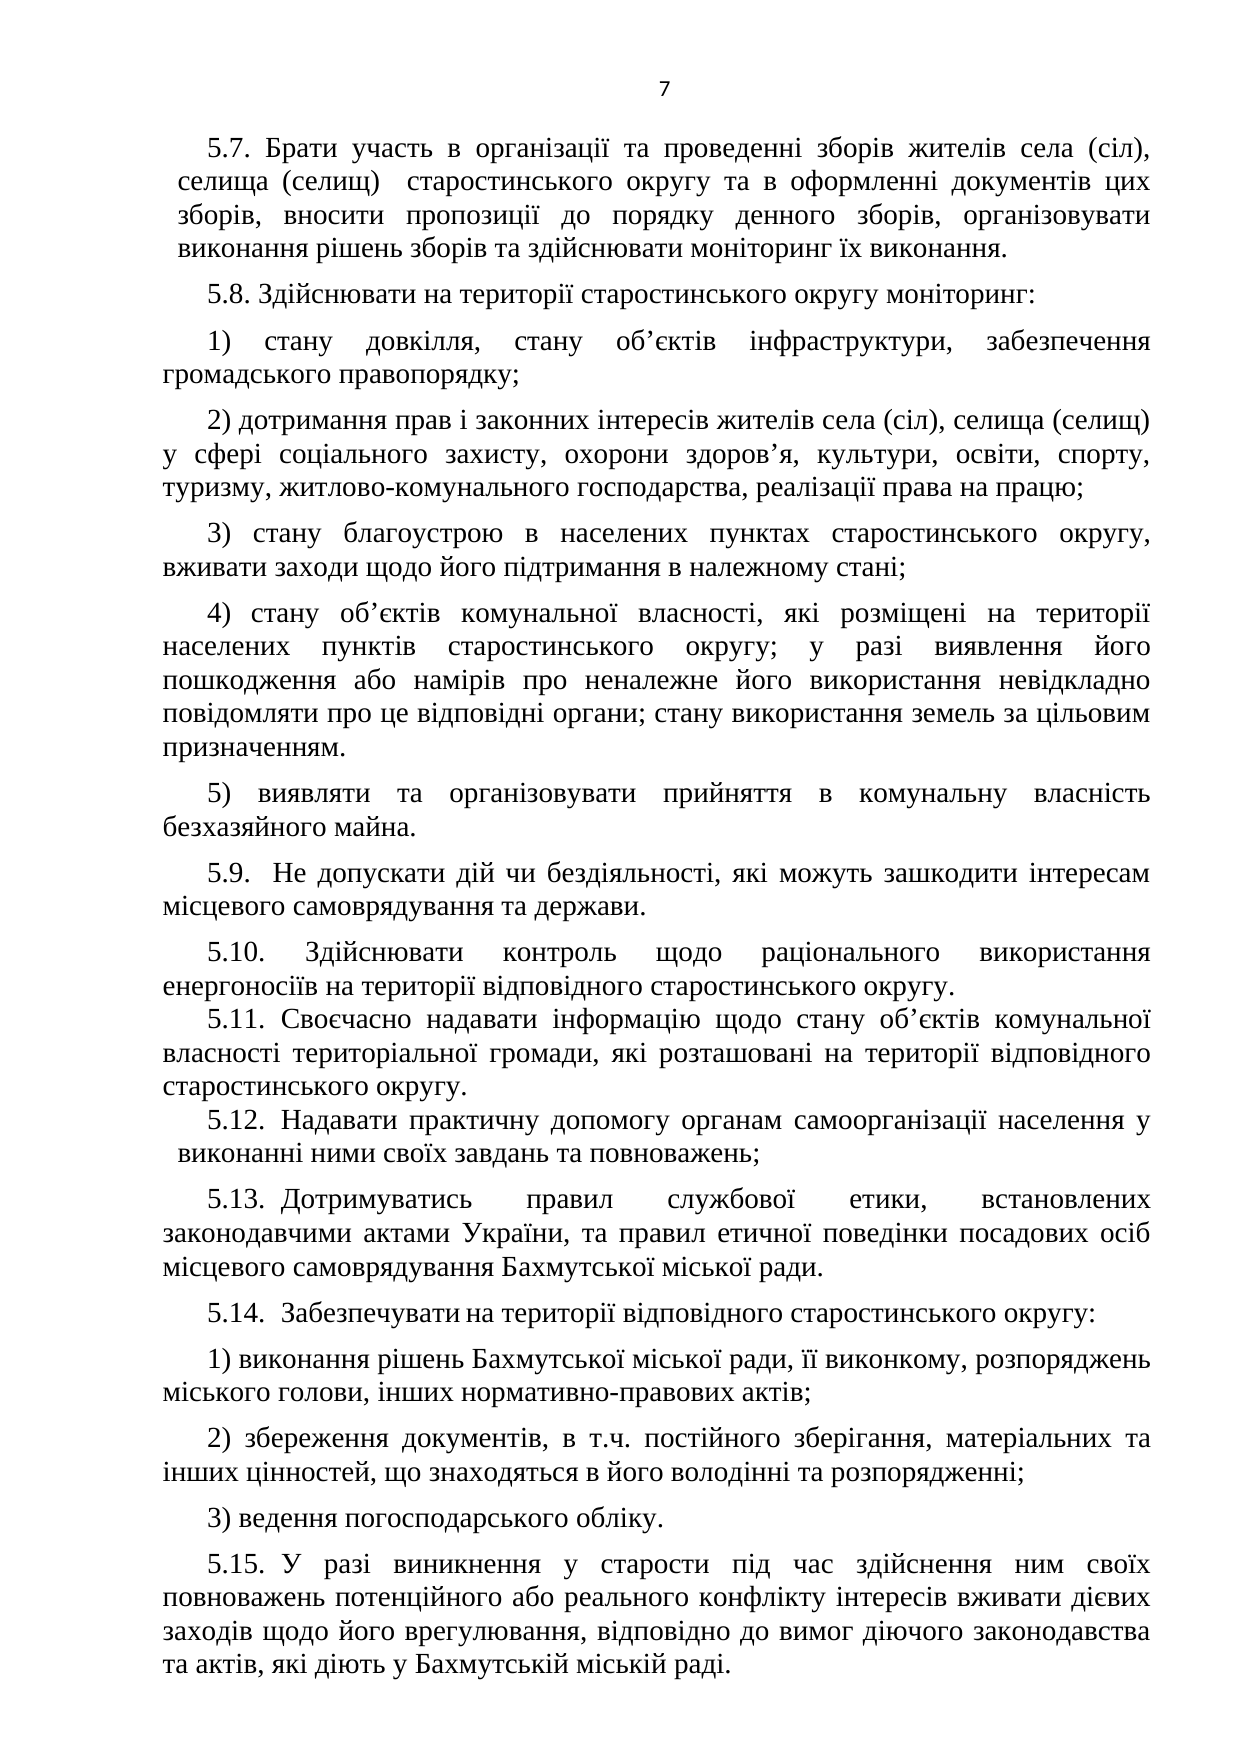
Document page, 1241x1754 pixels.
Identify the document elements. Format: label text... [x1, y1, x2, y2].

text 5.9. Не допускати дій чи бездіяльності, які можуть зашкодити інтересам місцевого самоврядування та держави. [162, 855, 1152, 922]
list У разі виникнення у старости під час здійснення ним своїх повноважень потенційного або реального конфлікту інтересів вживати дієвих заходів щодо його врегулювання, відповідно до вимог діючого законодавства та актів, які діють у Бахмутській міській раді. [162, 1546, 1152, 1680]
list Своєчасно надавати інформацію щодо стану об’єктів комунальної власності територіальної громади, які розташовані на території відповідного старостинського округу. [162, 1001, 1152, 1102]
text 5.8. Здійснювати на території старостинського округу моніторинг: [207, 277, 1152, 310]
list Надавати практичну допомогу органам самоорганізації населення у виконанні ними своїх завдань та повноважень; [177, 1102, 1152, 1169]
list Забезпечувати на території відповідного старостинського округу: [162, 1295, 1152, 1328]
text 3) стану благоустрою в населених пунктах старостинського округу, вживати заходи щодо його підтримання в належному стані; [162, 515, 1152, 582]
text 5.7. Брати участь в організації та проведенні зборів жителів села (сіл), селища (селищ) старостинського округу та в оформленні документів цих зборів, вносити пропозиції до порядку денного зборів, організовувати виконання рішень зборів та здійснювати моніторинг їх виконання. [177, 130, 1152, 264]
text 1) виконання рішень Бахмутської міської ради, її виконкому, розпоряджень міського голови, інших нормативно-правових актів; [162, 1341, 1152, 1408]
text 4) стану об’єктів комунальної власності, які розміщені на території населених пунктів старостинського округу; у разі виявлення його пошкодження або намірів про неналежне його використання невідкладно повідомляти про це відповідні органи; стану використання земель за цільовим призначенням. [162, 595, 1152, 763]
list Здійснювати контроль щодо раціонального використання енергоносіїв на території відповідного старостинського округу. [162, 934, 1152, 1001]
text 2) дотримання прав і законних інтересів жителів села (сіл), селища (селищ) у сфері соціального захисту, охорони здоров’я, культури, освіти, спорту, туризму, житлово-комунального господарства, реалізації права на працю; [162, 402, 1152, 503]
text 1) стану довкілля, стану об’єктів інфраструктури, забезпечення громадського правопорядку; [162, 323, 1152, 390]
list Дотримуватись правил службової етики, встановлених законодавчими актами України, та правил етичної поведінки посадових осіб місцевого самоврядування Бахмутської міської ради. [162, 1182, 1152, 1282]
text 3) ведення погосподарського обліку. [162, 1500, 1152, 1533]
text 5) виявляти та організовувати прийняття в комунальну власність безхазяйного майна. [162, 775, 1152, 842]
text 2) збереження документів, в т.ч. постійного зберігання, матеріальних та інших цінностей, що знаходяться в його володінні та розпорядженні; [162, 1420, 1152, 1487]
